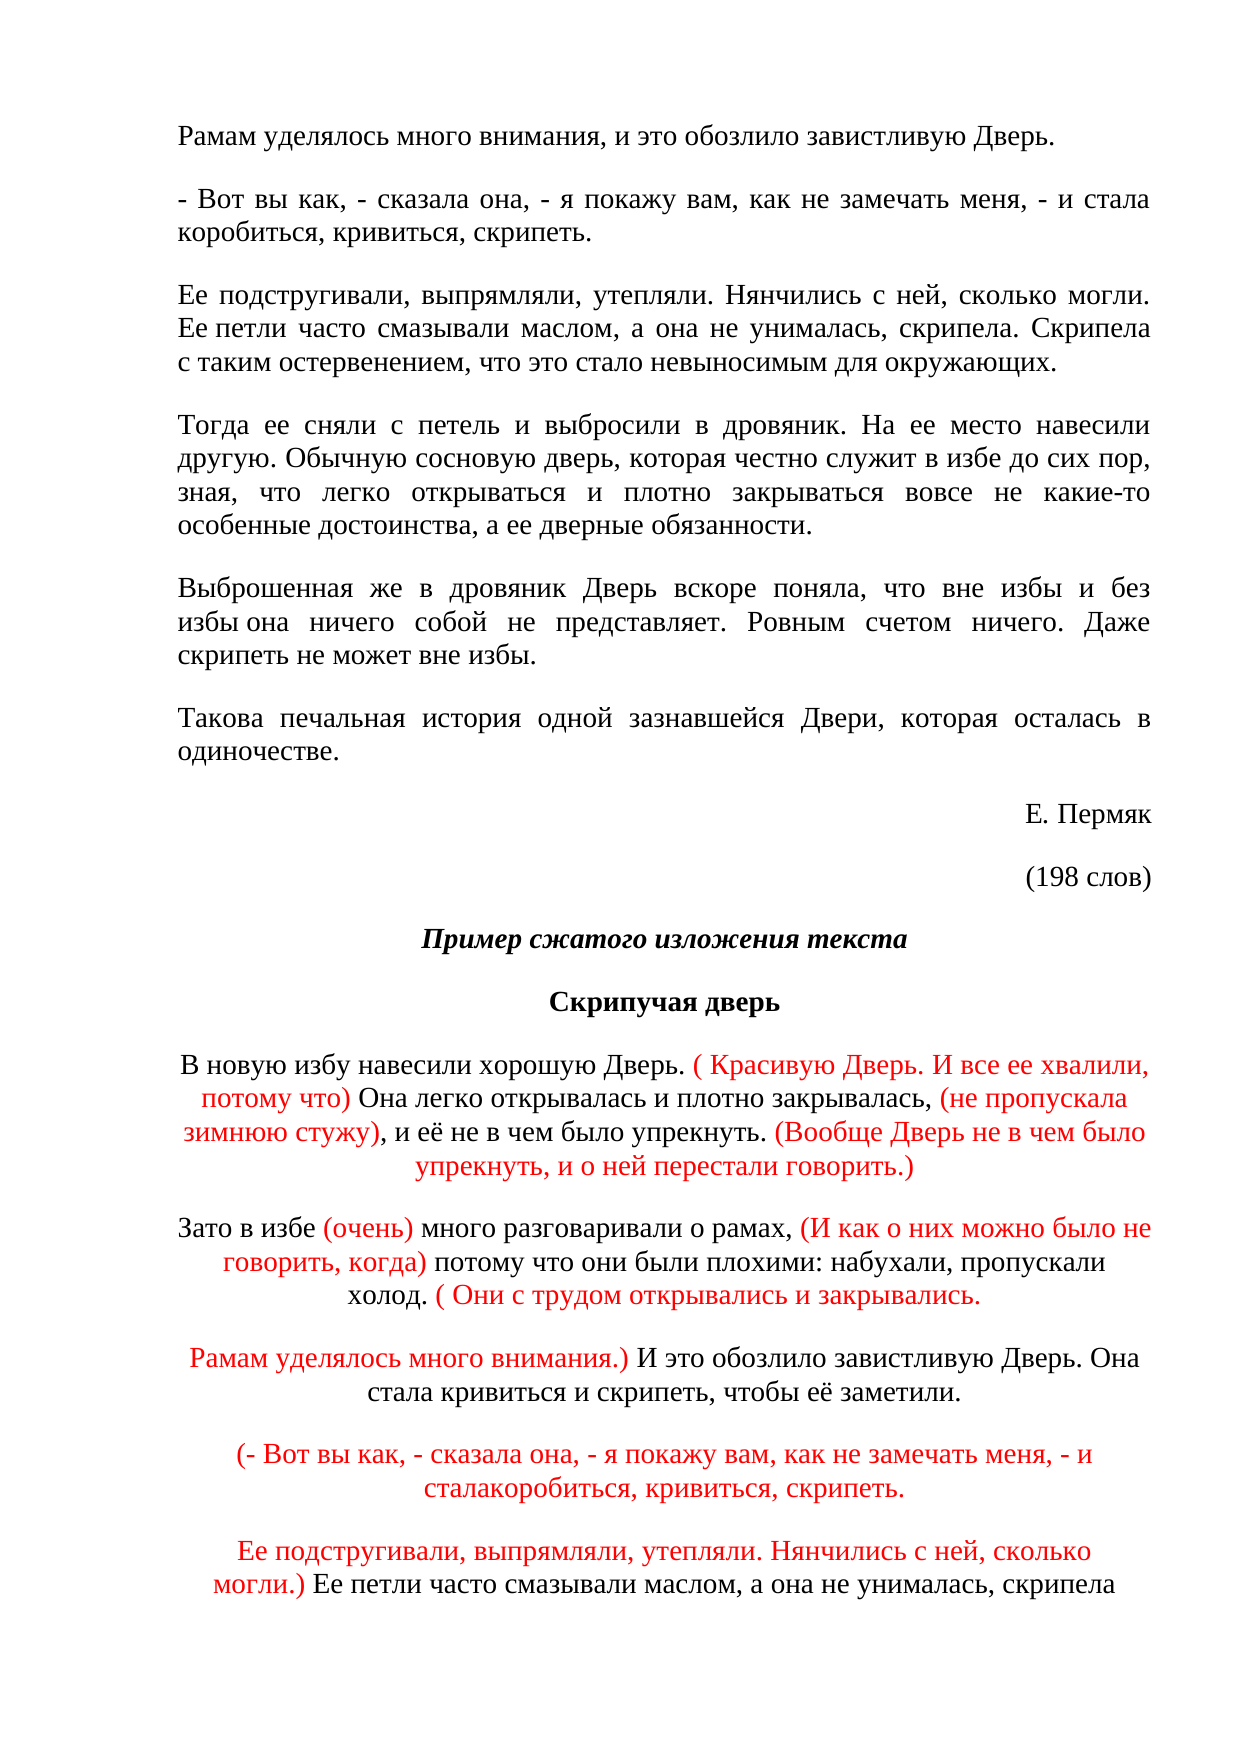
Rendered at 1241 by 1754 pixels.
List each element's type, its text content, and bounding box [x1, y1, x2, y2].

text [177, 1533, 1152, 1600]
text Тогда ее сняли с петель и выбросили в дровяник. На ее место навесили другую. Обычную сосновую дверь, которая честно служит в избе до сих пор, зная, что легко открываться и плотно закрываться вовсе не какие-то особенные достоинства, а ее дверные обязанности. [177, 407, 1152, 541]
text Скрипучая дверь [177, 984, 1152, 1018]
text В новую избу навесили хорошую Дверь. ( Красивую Дверь. И все ее хвалили, потому что) Она легко открывалась и плотно закрывалась, (не пропускала зимнюю стужу), и её не в чем было упрекнуть. (Вообще Дверь не в чем было упрекнуть, и о ней перестали говорить.) [177, 1047, 1152, 1181]
text (198 слов) [177, 859, 1152, 892]
text Пример сжатого изложения текста [177, 922, 1152, 955]
text Рамам уделялось много внимания, и это обозлило завистливую Дверь. [177, 118, 1152, 152]
text Такова печальная история одной зазнавшейся Двери, которая осталась в одиночестве. [177, 700, 1152, 767]
text Е. Пермяк [177, 796, 1152, 830]
text Рамам уделялось много внимания.) И это обозлило завистливую Дверь. Она стала кривиться и скрипеть, чтобы её заметили. [177, 1340, 1152, 1407]
text Ее подстругивали, выпрямляли, утепляли. Нянчились с ней, сколько могли. Ее петли часто смазывали маслом, а она не унималась, скрипела. Скрипела с таким остервенением, что это стало невыносимым для окружающих. [177, 277, 1152, 378]
text (- Вот вы как, - сказала она, - я покажу вам, как не замечать меня, - и сталакоробиться, кривиться, скрипеть. [177, 1436, 1152, 1503]
text - Вот вы как, - сказала она, - я покажу вам, как не замечать меня, - и стала коробиться, кривиться, скрипеть. [177, 181, 1152, 248]
text Зато в избе (очень) много разговаривали о рамах, (И как о них можно было не говорить, когда) потому что они были плохими: набухали, пропускали холод. ( Они с трудом открывались и закрывались. [177, 1210, 1152, 1311]
text Выброшенная же в дровяник Дверь вскоре поняла, что вне избы и без избы она ничего собой не представляет. Ровным счетом ничего. Даже скрипеть не может вне избы. [177, 570, 1152, 671]
